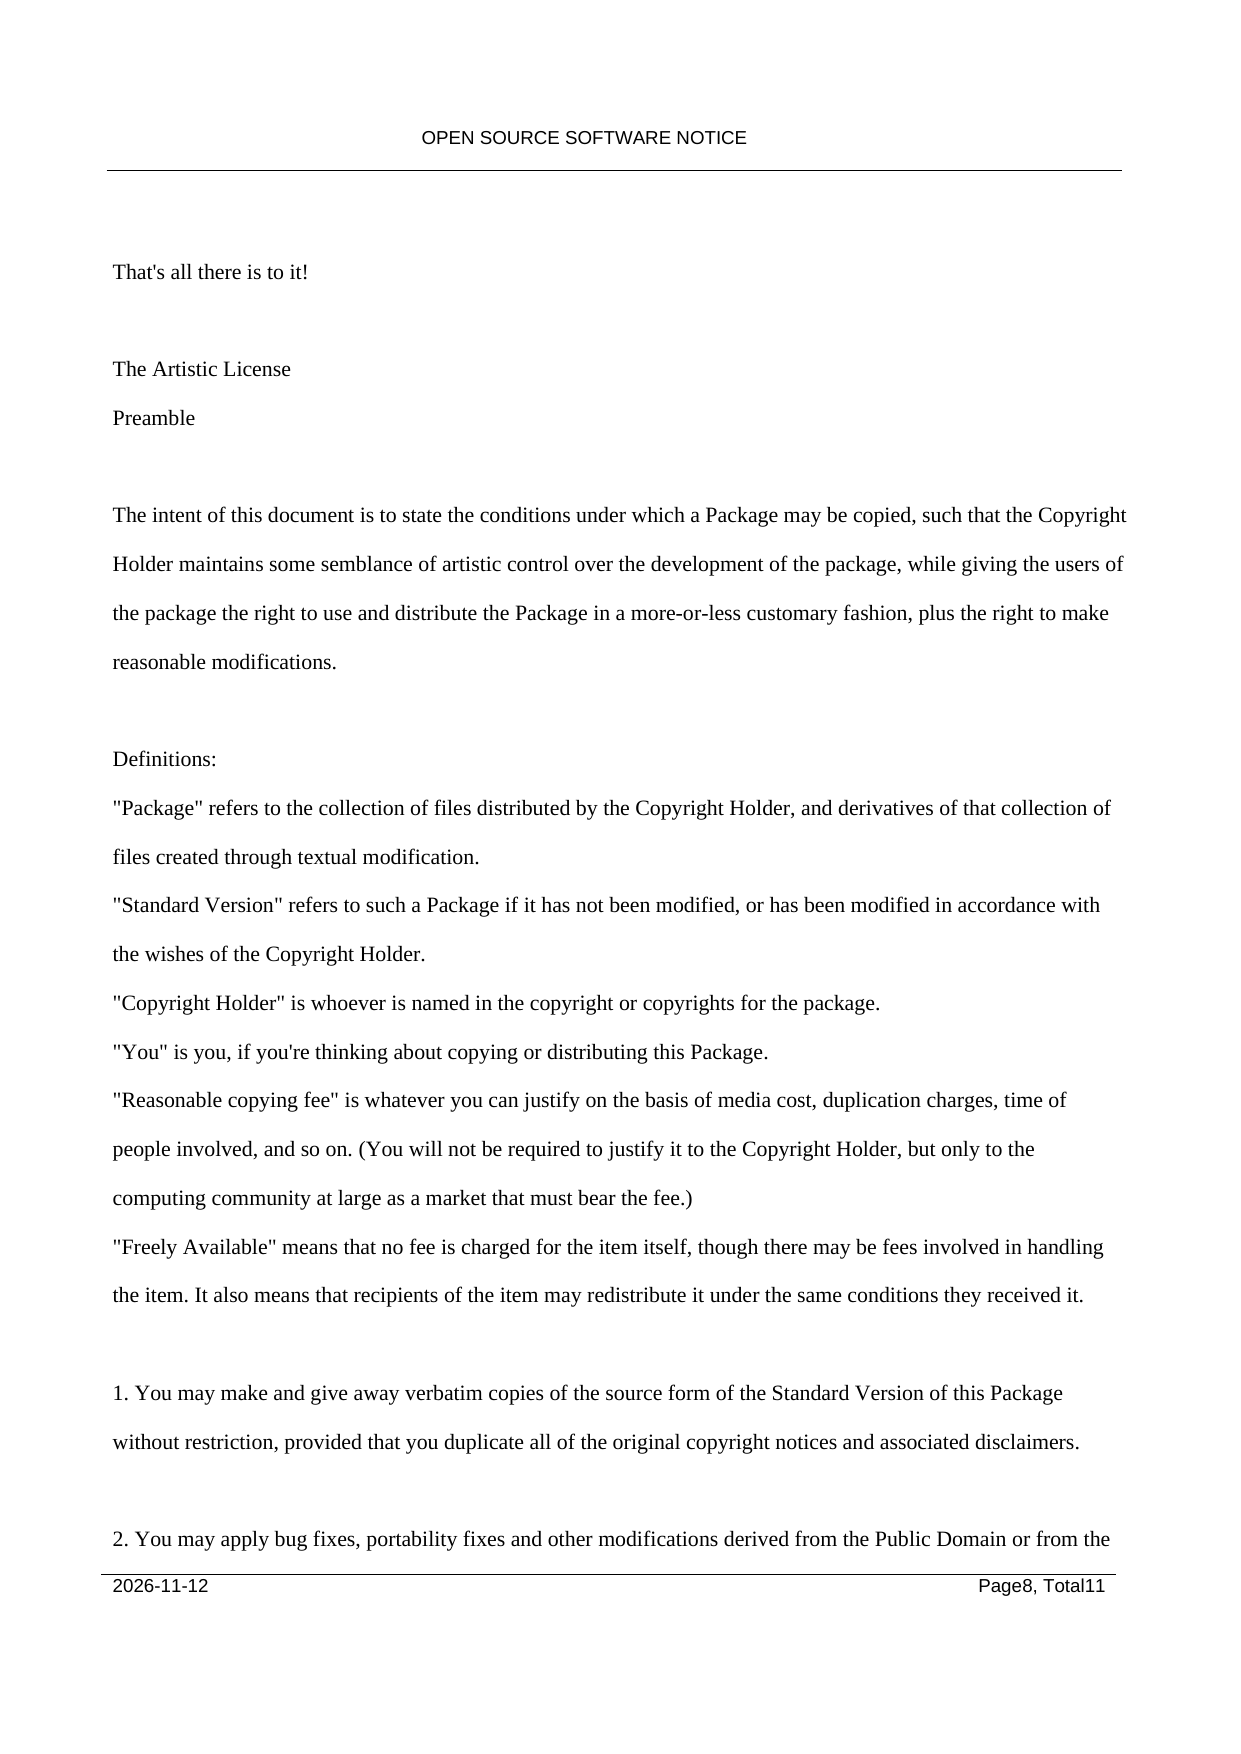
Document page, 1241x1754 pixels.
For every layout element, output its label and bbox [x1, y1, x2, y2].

text [112, 206, 1128, 1555]
